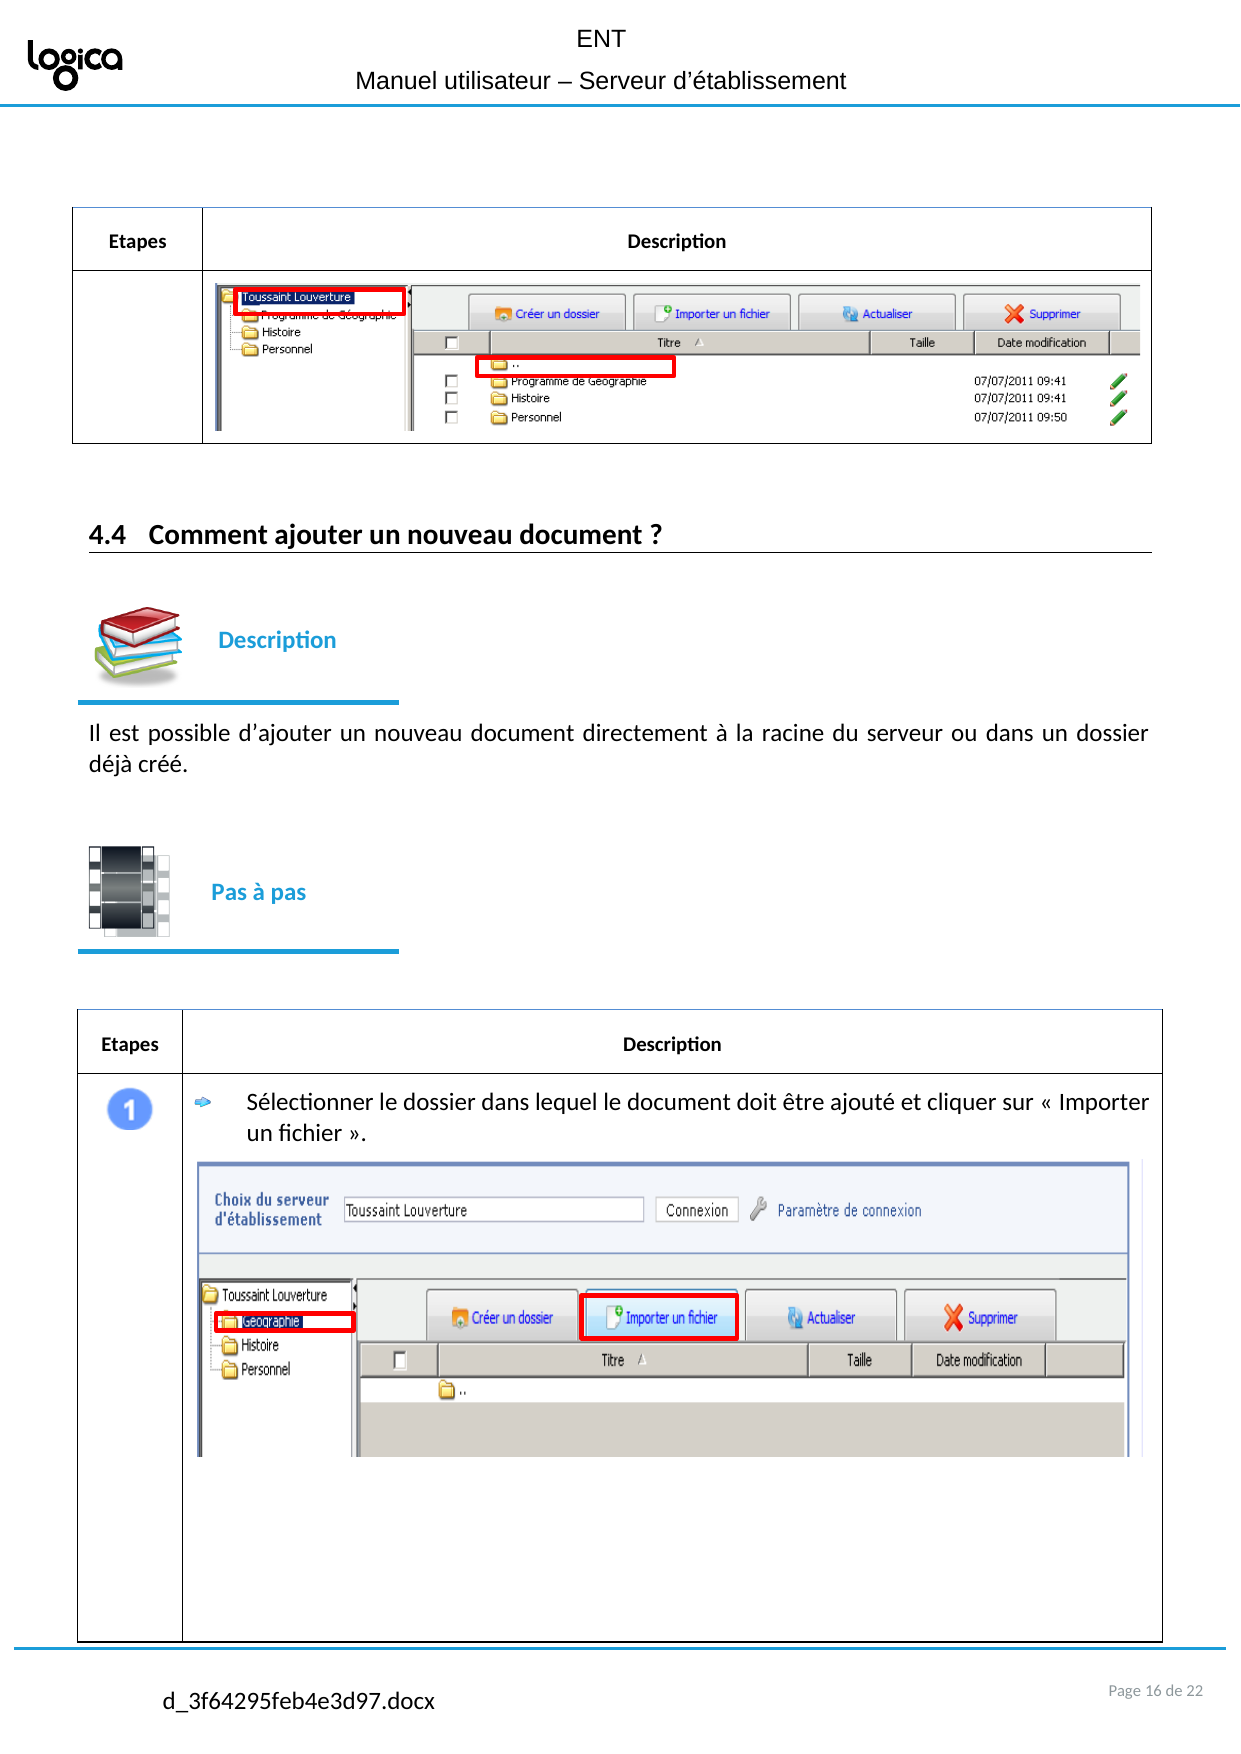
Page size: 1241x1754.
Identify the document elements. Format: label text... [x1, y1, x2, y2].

picture [104, 1087, 156, 1130]
table_header Pas à pas [200, 834, 399, 949]
table_cell [73, 271, 202, 443]
table_header Description [183, 1010, 1162, 1073]
picture [194, 1093, 211, 1111]
table_header Description [207, 578, 399, 700]
picture [88, 590, 187, 688]
table_header Description [203, 208, 1151, 270]
text Il est possible d’ajouter un nouveau document directement à la racine du serveur ou dans un dossier déjà créé. [89, 717, 1152, 778]
table_header Etapes [78, 1010, 182, 1073]
table_cell [78, 1074, 182, 1641]
picture [88, 846, 179, 937]
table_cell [203, 271, 1151, 443]
table_header [78, 578, 207, 700]
picture [213, 283, 1141, 431]
subtitle Comment ajouter un nouveau document ? [89, 525, 1152, 552]
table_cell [183, 1074, 1162, 1641]
table_header [78, 834, 200, 949]
picture [194, 1159, 1151, 1457]
table_header Etapes [73, 208, 202, 270]
